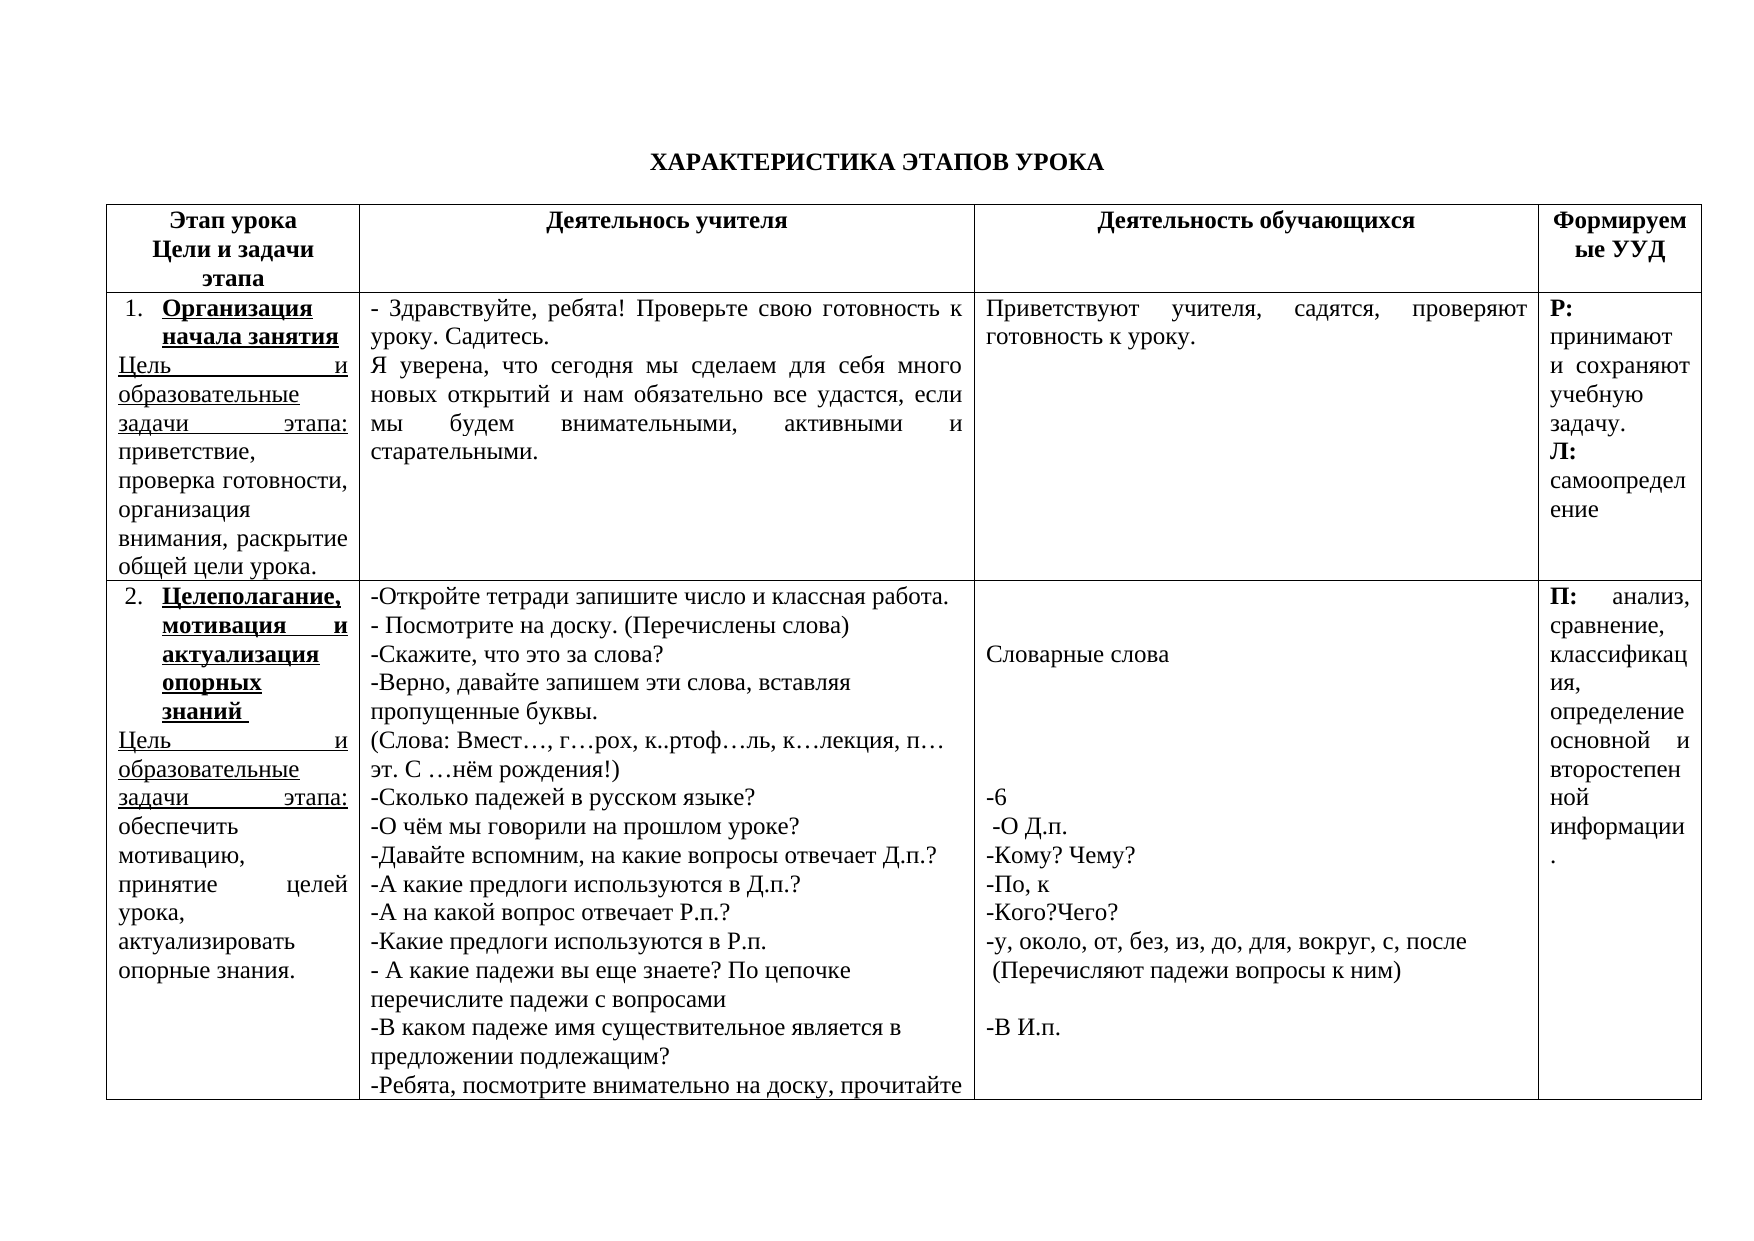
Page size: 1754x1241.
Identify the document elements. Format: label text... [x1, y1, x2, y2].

table_header Этап урока Цели и задачи этапа [107, 205, 359, 292]
table_cell Организация начала занятия Цель и образовательные задачи этапа: приветствие, проверка готовности, организация внимания, раскрытие общей цели урока. [107, 293, 359, 580]
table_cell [360, 581, 974, 1099]
table_header Формируемые УУД [1539, 205, 1701, 292]
table_cell Приветствуют учителя, садятся, проверяют готовность к уроку. [975, 293, 1538, 580]
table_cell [107, 581, 359, 1099]
text ХАРАКТЕРИСТИКА ЭТАПОВ УРОКА [118, 147, 1636, 176]
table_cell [975, 581, 1538, 1099]
table_cell Р: принимают и сохраняют учебную задачу. Л: самоопределение [1539, 293, 1701, 580]
table_header Деятельнось учителя [360, 205, 974, 292]
table_cell - Здравствуйте, ребята! Проверьте свою готовность к уроку. Садитесь. Я уверена, что сегодня мы сделаем для себя много новых открытий и нам обязательно все удастся, если мы будем внимательными, активными и старательными. [360, 293, 974, 580]
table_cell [1539, 581, 1701, 1099]
table_header Деятельность обучающихся [975, 205, 1538, 292]
